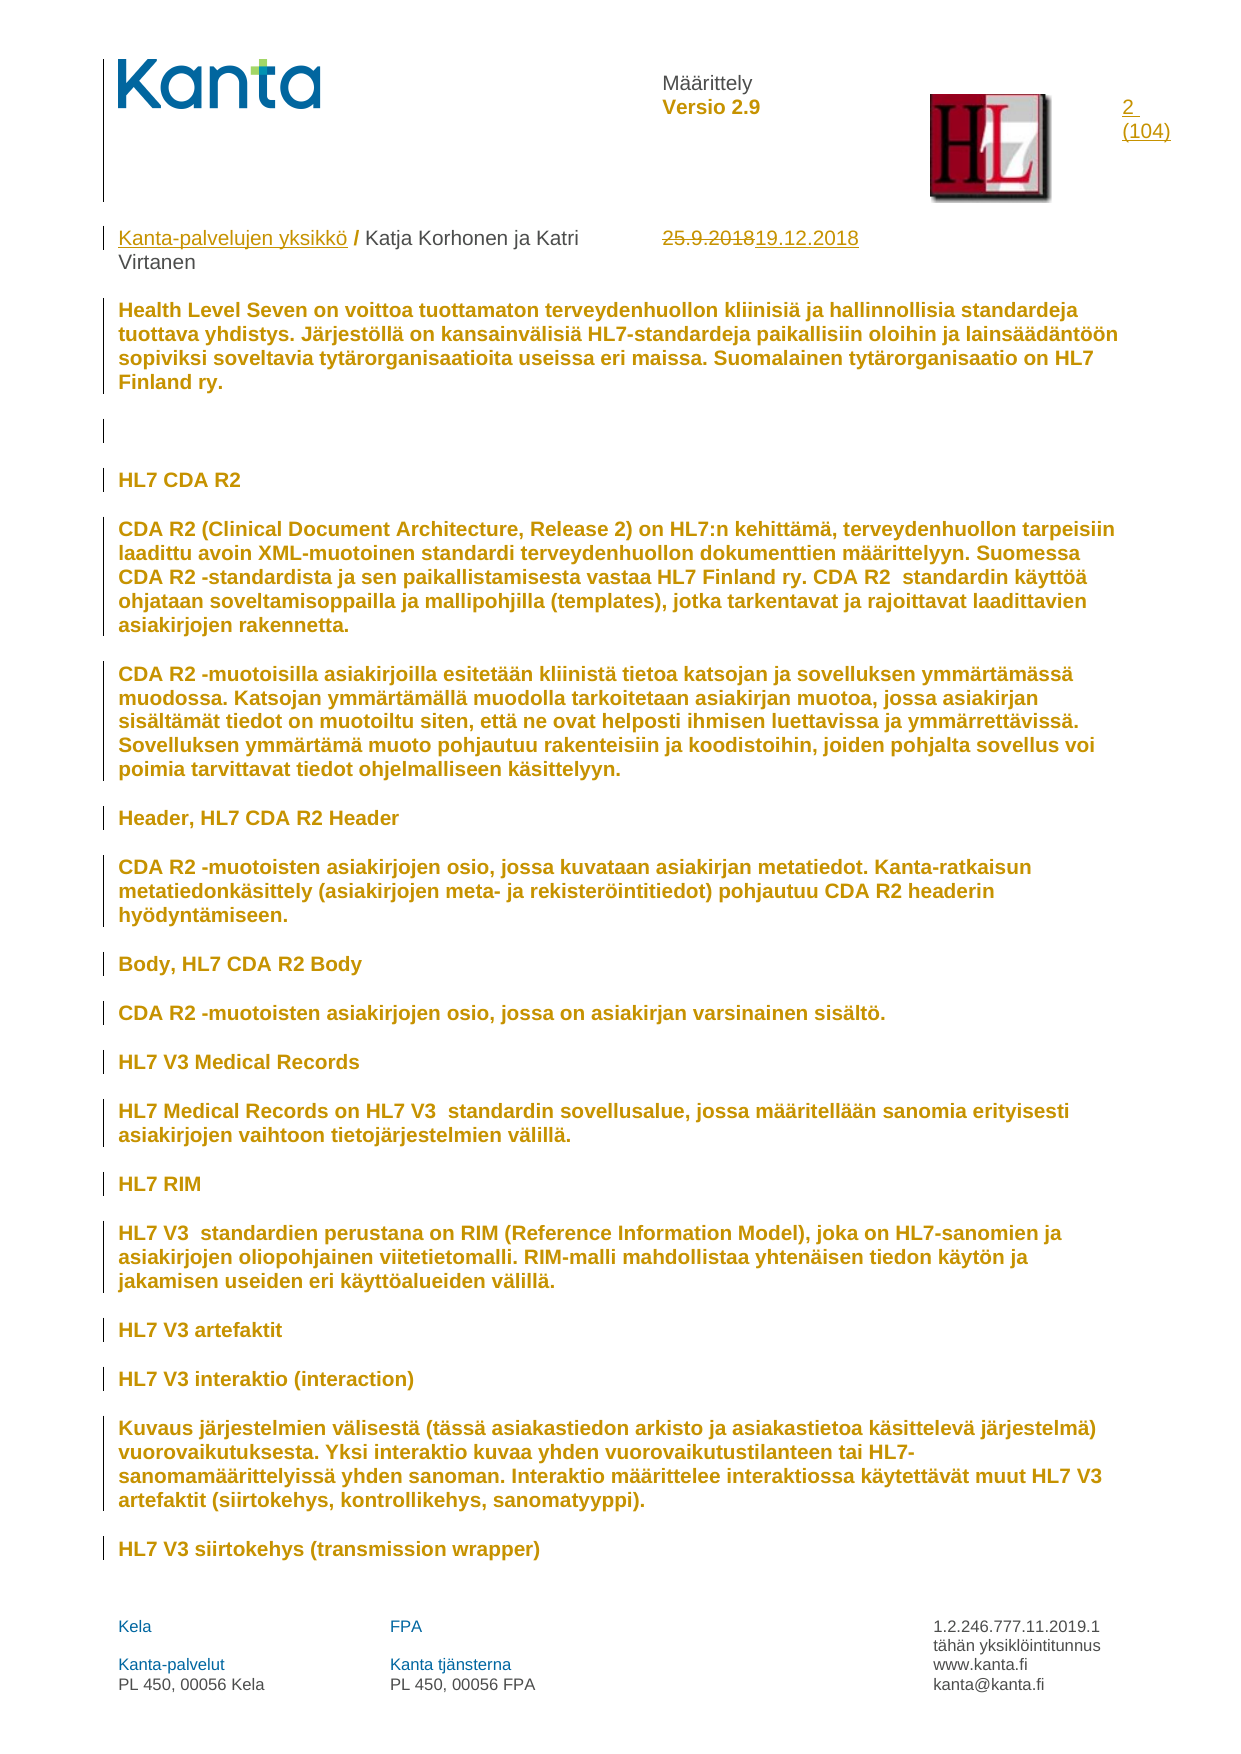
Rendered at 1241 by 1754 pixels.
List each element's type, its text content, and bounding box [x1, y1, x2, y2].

text CDA R2 (Clinical Document Architecture, Release 2) on HL7:n kehittämä, terveydenhuollon tarpeisiin laadittu avoin XML-muotoinen standardi terveydenhuollon dokumenttien määrittelyyn. Suomessa CDA R2 -standardista ja sen paikallistamisesta vastaa HL7 Finland ry. CDA R2 standardin käyttöä ohjataan soveltamisoppailla ja mallipohjilla (templates), jotka tarkentavat ja rajoittavat laadittavien asiakirjojen rakennetta. [118, 517, 1122, 636]
text CDA R2 -muotoisten asiakirjojen osio, jossa on asiakirjan varsinainen sisältö. [118, 1001, 1122, 1025]
picture [118, 59, 321, 109]
text HL7 V3 interaktio (interaction) [118, 1367, 1122, 1391]
text HL7 CDA R2 [118, 468, 1122, 492]
text CDA R2 -muotoisilla asiakirjoilla esitetään kliinistä tietoa katsojan ja sovelluksen ymmärtämässä muodossa. Katsojan ymmärtämällä muodolla tarkoitetaan asiakirjan muotoa, jossa asiakirjan sisältämät tiedot on muotoiltu siten, että ne ovat helposti ihmisen luettavissa ja ymmärrettävissä. Sovelluksen ymmärtämä muoto pohjautuu rakenteisiin ja koodistoihin, joiden pohjalta sovellus voi poimia tarvittavat tiedot ohjelmalliseen käsittelyyn. [118, 661, 1122, 781]
text HL7 V3 siirtokehys (transmission wrapper) [118, 1536, 1122, 1560]
text Header, HL7 CDA R2 Header [118, 806, 1122, 830]
text Kuvaus järjestelmien välisestä (tässä asiakastiedon arkisto ja asiakastietoa käsittelevä järjestelmä) vuorovaikutuksesta. Yksi interaktio kuvaa yhden vuorovaikutustilanteen tai HL7-sanomamäärittelyissä yhden sanoman. Interaktio määrittelee interaktiossa käytettävät muut HL7 V3 artefaktit (siirtokehys, kontrollikehys, sanomatyyppi). [118, 1416, 1122, 1511]
text HL7 V3 Medical Records [118, 1050, 1122, 1074]
text HL7 RIM [118, 1172, 1122, 1196]
text Body, HL7 CDA R2 Body [118, 952, 1122, 976]
text CDA R2 -muotoisten asiakirjojen osio, jossa kuvataan asiakirjan metatiedot. Kanta-ratkaisun metatiedonkäsittely (asiakirjojen meta- ja rekisteröintitiedot) pohjautuu CDA R2 headerin hyödyntämiseen. [118, 855, 1122, 927]
text HL7 V3 standardien perustana on RIM (Reference Information Model), joka on HL7-sanomien ja asiakirjojen oliopohjainen viitetietomalli. RIM-malli mahdollistaa yhtenäisen tiedon käytön ja jakamisen useiden eri käyttöalueiden välillä. [118, 1221, 1122, 1293]
text HL7 V3 artefaktit [118, 1318, 1122, 1342]
picture [930, 94, 1053, 203]
text HL7 Medical Records on HL7 V3 standardin sovellusalue, jossa määritellään sanomia erityisesti asiakirjojen vaihtoon tietojärjestelmien välillä. [118, 1099, 1122, 1147]
text Health Level Seven on voittoa tuottamaton terveydenhuollon kliinisiä ja hallinnollisia standardeja tuottava yhdistys. Järjestöllä on kansainvälisiä HL7-standardeja paikallisiin oloihin ja lainsäädäntöön sopiviksi soveltavia tytärorganisaatioita useissa eri maissa. Suomalainen tytärorganisaatio on HL7 Finland ry. [118, 298, 1122, 394]
